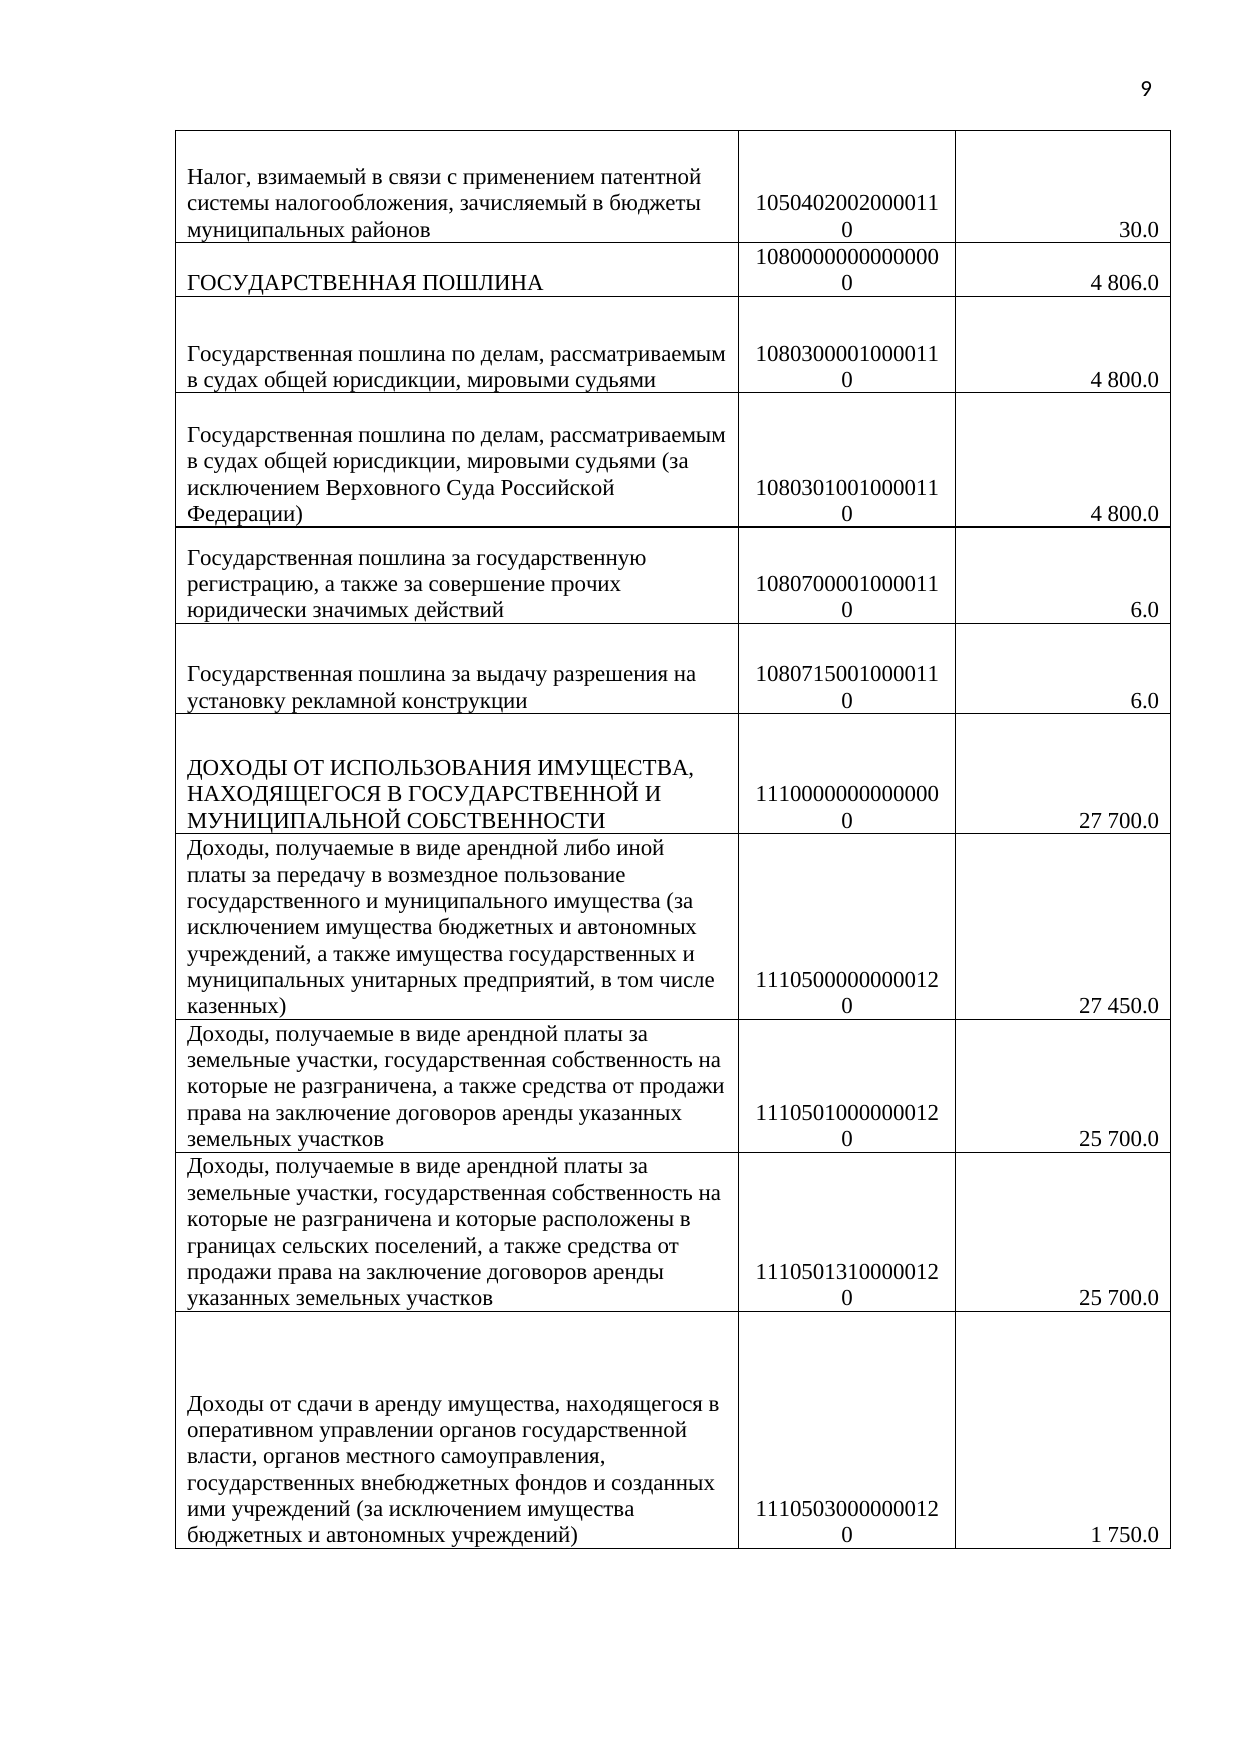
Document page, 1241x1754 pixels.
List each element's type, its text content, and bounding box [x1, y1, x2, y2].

table_cell Государственная пошлина за государственную регистрацию, а также за совершение прочих юридически значимых действий [176, 528, 738, 623]
table_cell 1 750.0 [956, 1312, 1170, 1548]
table_cell Доходы, получаемые в виде арендной платы за земельные участки, государственная собственность на которые не разграничена, а также средства от продажи права на заключение договоров аренды указанных земельных участков [176, 1020, 738, 1152]
table_cell Налог, взимаемый в связи с применением патентной системы налогообложения, зачисляемый в бюджеты муниципальных районов [176, 131, 738, 242]
table_cell 4 806.0 [956, 243, 1170, 296]
table_cell 27 450.0 [956, 834, 1170, 1019]
table_cell Доходы от сдачи в аренду имущества, находящегося в оперативном управлении органов государственной власти, органов местного самоуправления, государственных внебюджетных фондов и созданных ими учреждений (за исключением имущества бюджетных и автономных учреждений) [176, 1312, 738, 1548]
table_cell Государственная пошлина по делам, рассматриваемым в судах общей юрисдикции, мировыми судьями [176, 297, 738, 392]
table_cell 10803000010000110 [739, 297, 955, 392]
table_cell Государственная пошлина за выдачу разрешения на установку рекламной конструкции [176, 624, 738, 713]
table_cell Доходы, получаемые в виде арендной платы за земельные участки, государственная собственность на которые не разграничена и которые расположены в границах сельских поселений, а также средства от продажи права на заключение договоров аренды указанных земельных участков [176, 1153, 738, 1311]
table_cell 25 700.0 [956, 1020, 1170, 1152]
table_cell 11105010000000120 [739, 1020, 955, 1152]
table_cell 10807000010000110 [739, 528, 955, 623]
table_cell 30.0 [956, 131, 1170, 242]
table_cell 4 800.0 [956, 393, 1170, 526]
table_cell 10803010010000110 [739, 393, 955, 526]
table_cell 25 700.0 [956, 1153, 1170, 1311]
table_cell 11100000000000000 [739, 714, 955, 833]
table_cell 6.0 [956, 624, 1170, 713]
table_cell ГОСУДАРСТВЕННАЯ ПОШЛИНА [176, 243, 738, 296]
table_cell 11105000000000120 [739, 834, 955, 1019]
table_cell ДОХОДЫ ОТ ИСПОЛЬЗОВАНИЯ ИМУЩЕСТВА, НАХОДЯЩЕГОСЯ В ГОСУДАРСТВЕННОЙ И МУНИЦИПАЛЬНОЙ СОБСТВЕННОСТИ [176, 714, 738, 833]
table_cell Доходы, получаемые в виде арендной либо иной платы за передачу в возмездное пользование государственного и муниципального имущества (за исключением имущества бюджетных и автономных учреждений, а также имущества государственных и муниципальных унитарных предприятий, в том числе казенных) [176, 834, 738, 1019]
table_cell 10504020020000110 [739, 131, 955, 242]
table_cell 11105030000000120 [739, 1312, 955, 1548]
table_cell 6.0 [956, 528, 1170, 623]
table_cell Государственная пошлина по делам, рассматриваемым в судах общей юрисдикции, мировыми судьями (за исключением Верховного Суда Российской Федерации) [176, 393, 738, 526]
table_cell 10800000000000000 [739, 243, 955, 296]
table_cell 4 800.0 [956, 297, 1170, 392]
table_cell 27 700.0 [956, 714, 1170, 833]
table_cell 10807150010000110 [739, 624, 955, 713]
table_cell 11105013100000120 [739, 1153, 955, 1311]
